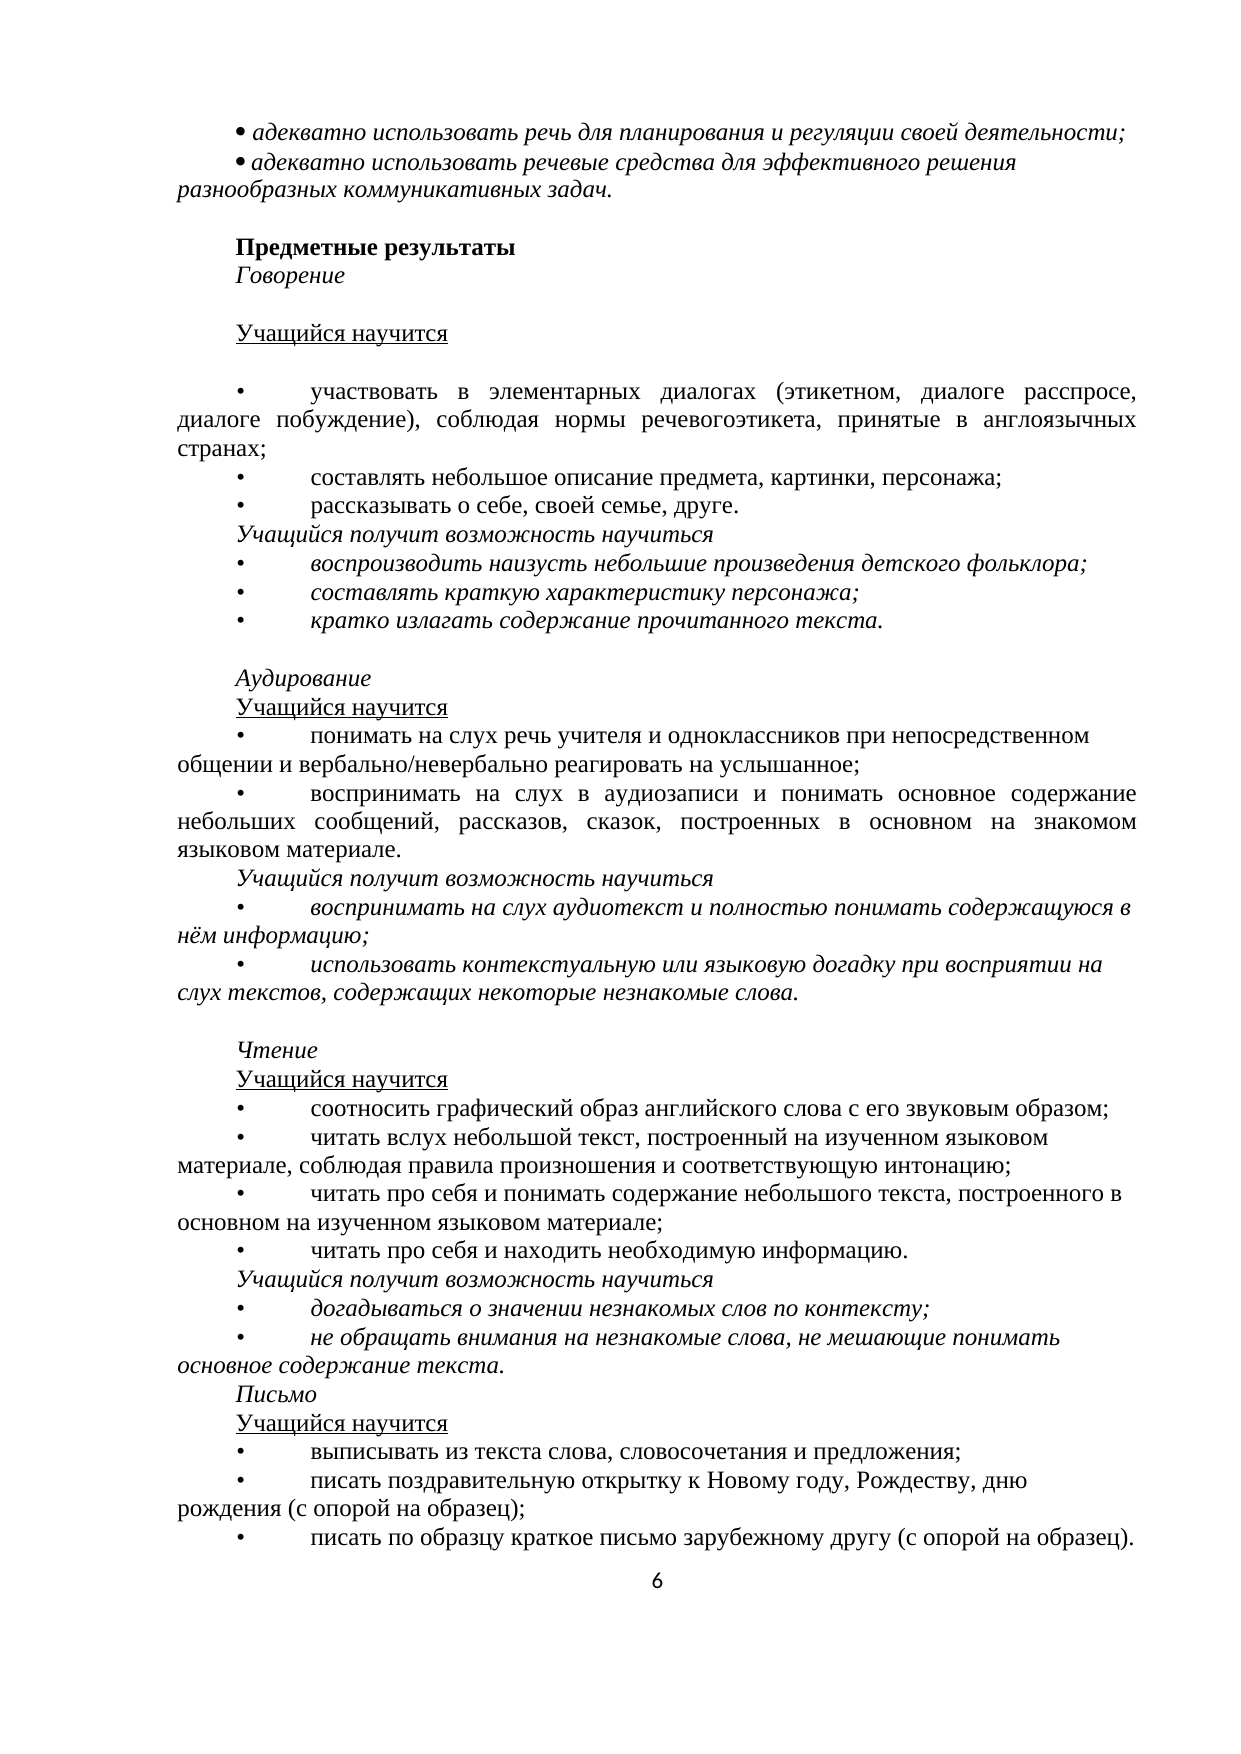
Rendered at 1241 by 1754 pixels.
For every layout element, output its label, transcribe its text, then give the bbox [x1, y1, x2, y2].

text Учащийся получит возможность научиться [235, 1264, 1137, 1293]
list соотносить графический образ английского слова с его звуковым образом; [236, 1093, 1137, 1121]
list использовать контекстуальную или языковую догадку при восприятии на слух текстов, содержащих некоторые незнакомые слова. [177, 951, 1137, 1006]
list читать про себя и находить необходимую информацию. [236, 1236, 1137, 1264]
text Письмо [235, 1379, 1137, 1408]
list участвовать в элементарных диалогах (этикетном, диалоге расспросе, диалоге побуждение), соблюдая нормы речевогоэтикета, принятые в англоязычных странах; [177, 377, 1137, 461]
list адекватно использовать речь для планирования и регуляции своей деятельности; [236, 117, 1137, 146]
text Учащийся получит возможность научиться [235, 519, 1137, 548]
text Учащийся получит возможность научиться [235, 863, 1137, 892]
text Аудирование [235, 663, 1137, 692]
list адекватно использовать речевые средства для эффективного решения разнообразных коммуникативных задач. [177, 149, 1135, 203]
text Учащийся научится [235, 692, 1137, 720]
text Учащийся научится [235, 1408, 1137, 1436]
list воспринимать на слух аудиотекст и полностью понимать содержащуюся в нём информацию; [177, 893, 1137, 949]
list понимать на слух речь учителя и одноклассников при непосредственном общении и вербально/невербально реагировать на услышанное; [177, 722, 1137, 777]
list догадываться о значении незнакомых слов по контексту; [236, 1293, 1137, 1322]
list не обращать внимания на незнакомые слова, не мешающие понимать основное содержание текста. [177, 1323, 1137, 1379]
list кратко излагать содержание прочитанного текста. [236, 605, 1137, 634]
list составлять небольшое описание предмета, картинки, персонажа; [236, 462, 1137, 490]
text Учащийся научится [235, 1064, 1137, 1093]
text Учащийся научится [235, 318, 1137, 347]
text Говорение [235, 261, 1137, 289]
list читать вслух небольшой текст, построенный на изученном языковом материале, соблюдая правила произношения и соответствующую интонацию; [177, 1123, 1137, 1178]
list выписывать из текста слова, словосочетания и предложения; [236, 1436, 1137, 1465]
text Предметные результаты [235, 232, 1137, 261]
text Чтение [235, 1035, 1137, 1064]
list писать по образцу краткое письмо зарубежному другу (с опорой на образец). [236, 1522, 1137, 1551]
list составлять краткую характеристику персонажа; [236, 577, 1137, 605]
list рассказывать о себе, своей семье, друге. [236, 490, 1137, 519]
list писать поздравительную открытку к Новому году, Рождеству, дню рождения (с опорой на образец); [177, 1466, 1137, 1522]
text 6 [150, 1566, 1164, 1594]
list воспроизводить наизусть небольшие произведения детского фольклора; [236, 548, 1137, 577]
list читать про себя и понимать содержание небольшого текста, построенного в основном на изученном языковом материале; [177, 1179, 1137, 1235]
list воспринимать на слух в аудиозаписи и понимать основное содержание небольших сообщений, рассказов, сказок, построенных в основном на знакомом языковом материале. [177, 779, 1137, 863]
